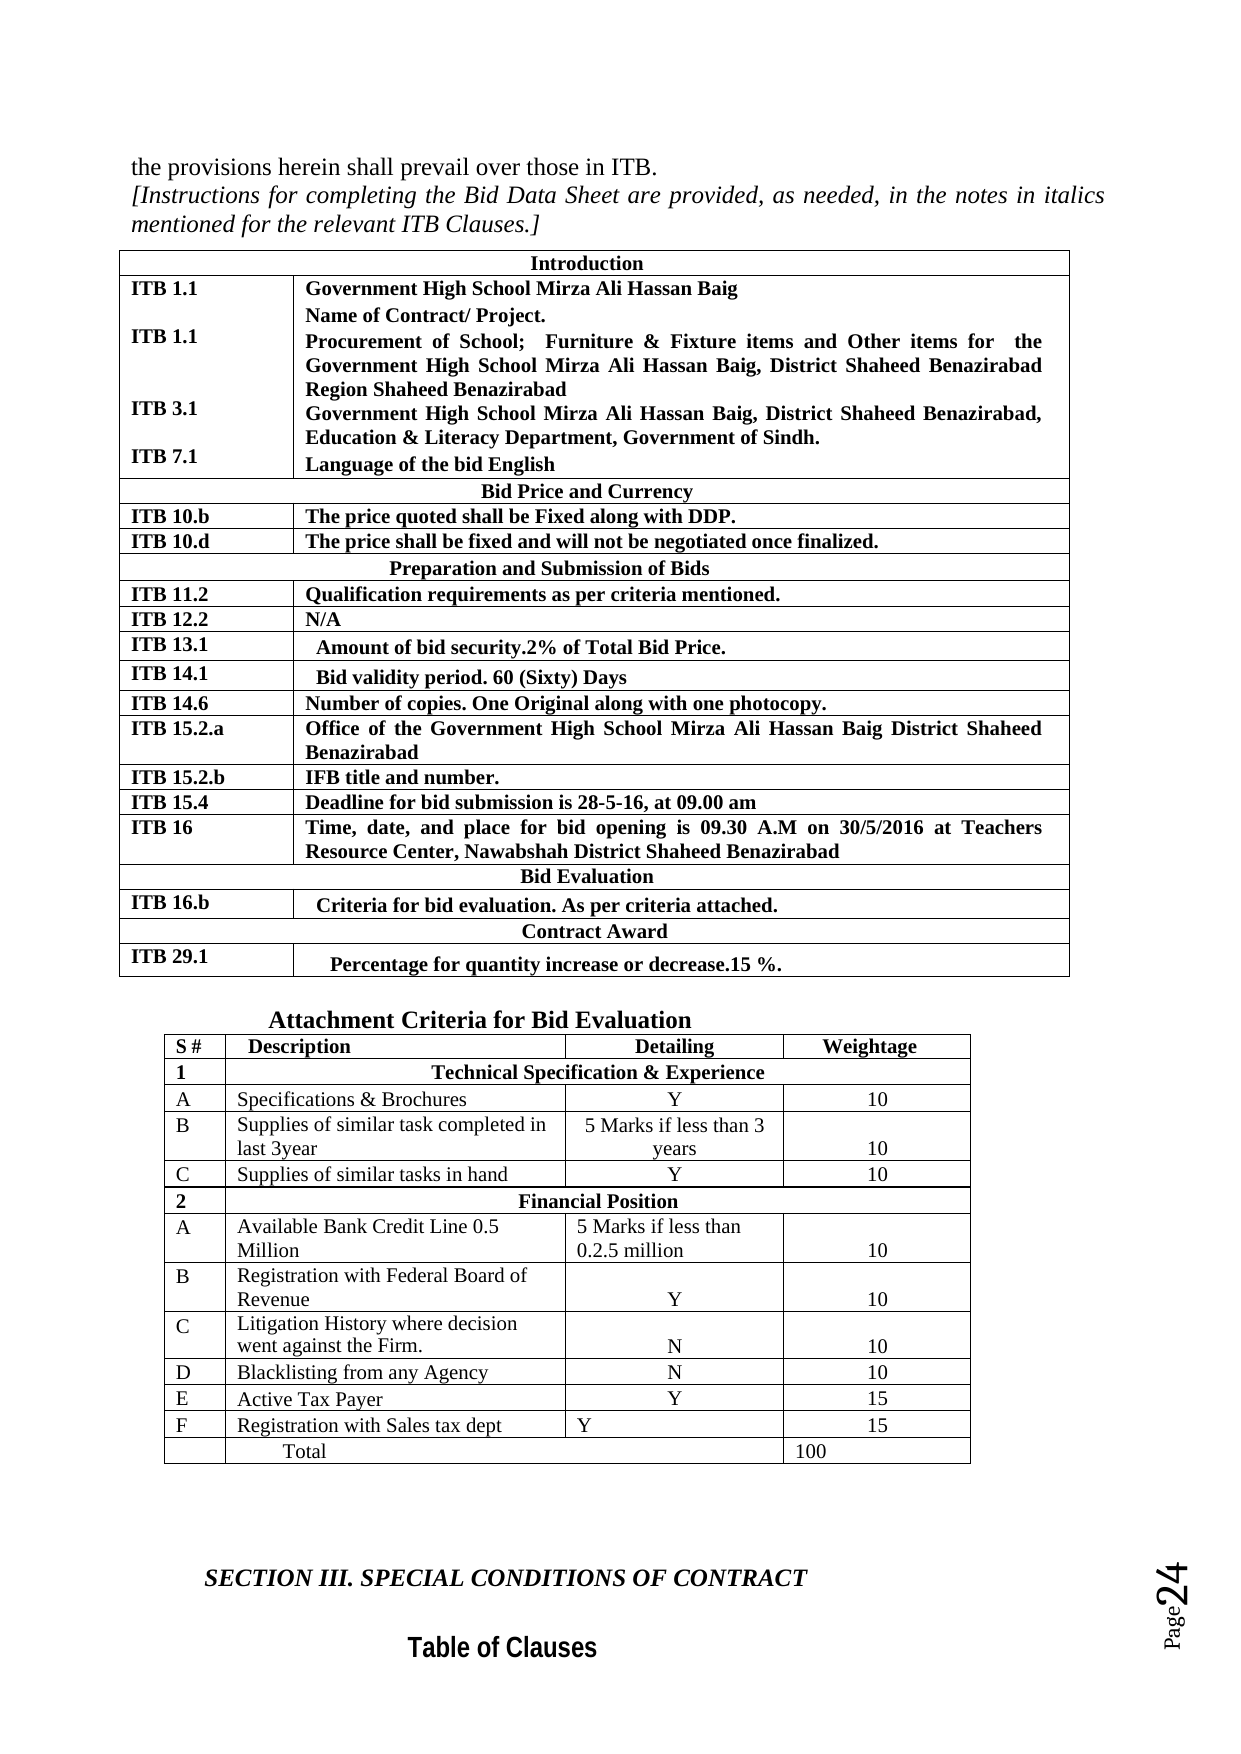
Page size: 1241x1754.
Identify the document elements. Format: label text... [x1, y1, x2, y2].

table_header Detailing [566, 1035, 783, 1058]
table_cell ITB 16 [120, 815, 293, 863]
table_cell Office of the Government High School Mirza Ali Hassan Baig District Shaheed Benazirabad [294, 716, 1069, 764]
text Table of Clauses [148, 1630, 857, 1663]
table_cell Qualification requirements as per criteria mentioned. [294, 581, 1069, 606]
table_cell Amount of bid security.2% of Total Bid Price. [294, 632, 1069, 660]
table_cell 15 [784, 1411, 970, 1437]
table_cell Bid validity period. 60 (Sixty) Days [294, 661, 1069, 690]
table_cell F [165, 1411, 225, 1437]
text SECTION III. SPECIAL CONDITIONS OF CONTRACT [148, 1563, 857, 1591]
table_cell The price quoted shall be Fixed along with DDP. [294, 504, 1069, 528]
table_cell Supplies of similar tasks in hand [226, 1161, 565, 1186]
table_cell N [566, 1359, 783, 1384]
table_cell Deadline for bid submission is 28-5-16, at 09.00 am [294, 790, 1069, 814]
table_cell Litigation History where decision went against the Firm. [226, 1312, 565, 1357]
table_cell 10 [784, 1161, 970, 1186]
table_cell Government High School Mirza Ali Hassan Baig Name of Contract/ Project. Procurement of School; Furniture & Fixture items and Other items for the Government High School Mirza Ali Hassan Baig, District Shaheed Benazirabad Region Shaheed Benazirabad Government High School Mirza Ali Hassan Baig, District Shaheed Benazirabad, Education & Literacy Department, Government of Sindh. Language of the bid English [294, 276, 1069, 477]
table_cell Preparation and Submission of Bids [120, 554, 1069, 580]
table_cell ITB 14.6 [120, 691, 293, 715]
table_cell D [165, 1359, 225, 1384]
table_cell ITB 13.1 [120, 632, 293, 660]
table_cell Active Tax Payer [226, 1385, 565, 1410]
table_cell 5 Marks if less than 3 years [566, 1112, 783, 1160]
table_cell Available Bank Credit Line 0.5 Million [226, 1214, 565, 1262]
table_cell C [165, 1312, 225, 1357]
table_cell Y [566, 1385, 783, 1410]
table_cell ITB 12.2 [120, 607, 293, 631]
table_cell Y [566, 1263, 783, 1311]
table_cell IFB title and number. [294, 765, 1069, 789]
table_cell Specifications & Brochures [226, 1085, 565, 1111]
table_cell E [165, 1385, 225, 1410]
table_cell ITB 10.d [120, 529, 293, 553]
table_cell Bid Evaluation [120, 865, 1069, 888]
table_header Weightage [784, 1035, 970, 1058]
text Attachment Criteria for Bid Evaluation [268, 1005, 1122, 1034]
table_cell B [165, 1112, 225, 1160]
table_header S # [165, 1035, 225, 1058]
table_cell A [165, 1214, 225, 1262]
table_cell Bid Price and Currency [120, 479, 1069, 503]
table_cell Total [226, 1438, 783, 1463]
table_header Introduction [120, 251, 1069, 275]
table_cell Technical Specification & Experience [226, 1059, 970, 1084]
table_cell Number of copies. One Original along with one photocopy. [294, 691, 1069, 715]
table_cell Percentage for quantity increase or decrease.15 %. [294, 944, 1069, 976]
table_cell [165, 1438, 225, 1463]
table_cell Blacklisting from any Agency [226, 1359, 565, 1384]
table_cell Y [566, 1411, 783, 1437]
table_cell 2 [165, 1188, 225, 1213]
table_cell Financial Position [226, 1188, 970, 1213]
table_cell 10 [784, 1263, 970, 1311]
table_cell The price shall be fixed and will not be negotiated once finalized. [294, 529, 1069, 553]
table_header Description [226, 1035, 565, 1058]
table_cell Supplies of similar task completed in last 3year [226, 1112, 565, 1160]
table_cell C [165, 1161, 225, 1186]
table_cell 100 [784, 1438, 970, 1463]
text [131, 152, 1110, 180]
table_cell Registration with Sales tax dept [226, 1411, 565, 1437]
table_cell A [165, 1085, 225, 1111]
table_cell ITB 15.4 [120, 790, 293, 814]
table_cell Y [566, 1161, 783, 1186]
table_cell ITB 15.2.b [120, 765, 293, 789]
table_cell Time, date, and place for bid opening is 09.30 A.M on 30/5/2016 at Teachers Resource Center, Nawabshah District Shaheed Benazirabad [294, 815, 1069, 863]
table_cell ITB 1.1 ITB 1.1 ITB 3.1 ITB 7.1 [120, 276, 293, 477]
table_cell B [165, 1263, 225, 1311]
table_cell 1 [165, 1059, 225, 1084]
table_cell ITB 11.2 [120, 581, 293, 606]
table_cell N [566, 1312, 783, 1357]
table_cell ITB 16.b [120, 890, 293, 918]
table_cell ITB 15.2.a [120, 716, 293, 764]
table_cell ITB 10.b [120, 504, 293, 528]
table_cell ITB 29.1 [120, 944, 293, 976]
table_cell Registration with Federal Board of Revenue [226, 1263, 565, 1311]
table_cell 10 [784, 1312, 970, 1357]
table_cell 10 [784, 1112, 970, 1160]
table_cell 5 Marks if less than 0.2.5 million [566, 1214, 783, 1262]
table_cell Criteria for bid evaluation. As per criteria attached. [294, 890, 1069, 918]
text [Instructions for completing the Bid Data Sheet are provided, as needed, in the notes in italics mentioned for the relevant ITB Clauses.] [131, 180, 1107, 238]
table_cell Contract Award [120, 919, 1069, 943]
table_cell 10 [784, 1214, 970, 1262]
table_cell 10 [784, 1085, 970, 1111]
table_cell 15 [784, 1385, 970, 1410]
table_cell N/A [294, 607, 1069, 631]
table_cell 10 [784, 1359, 970, 1384]
table_cell Y [566, 1085, 783, 1111]
table_cell ITB 14.1 [120, 661, 293, 690]
